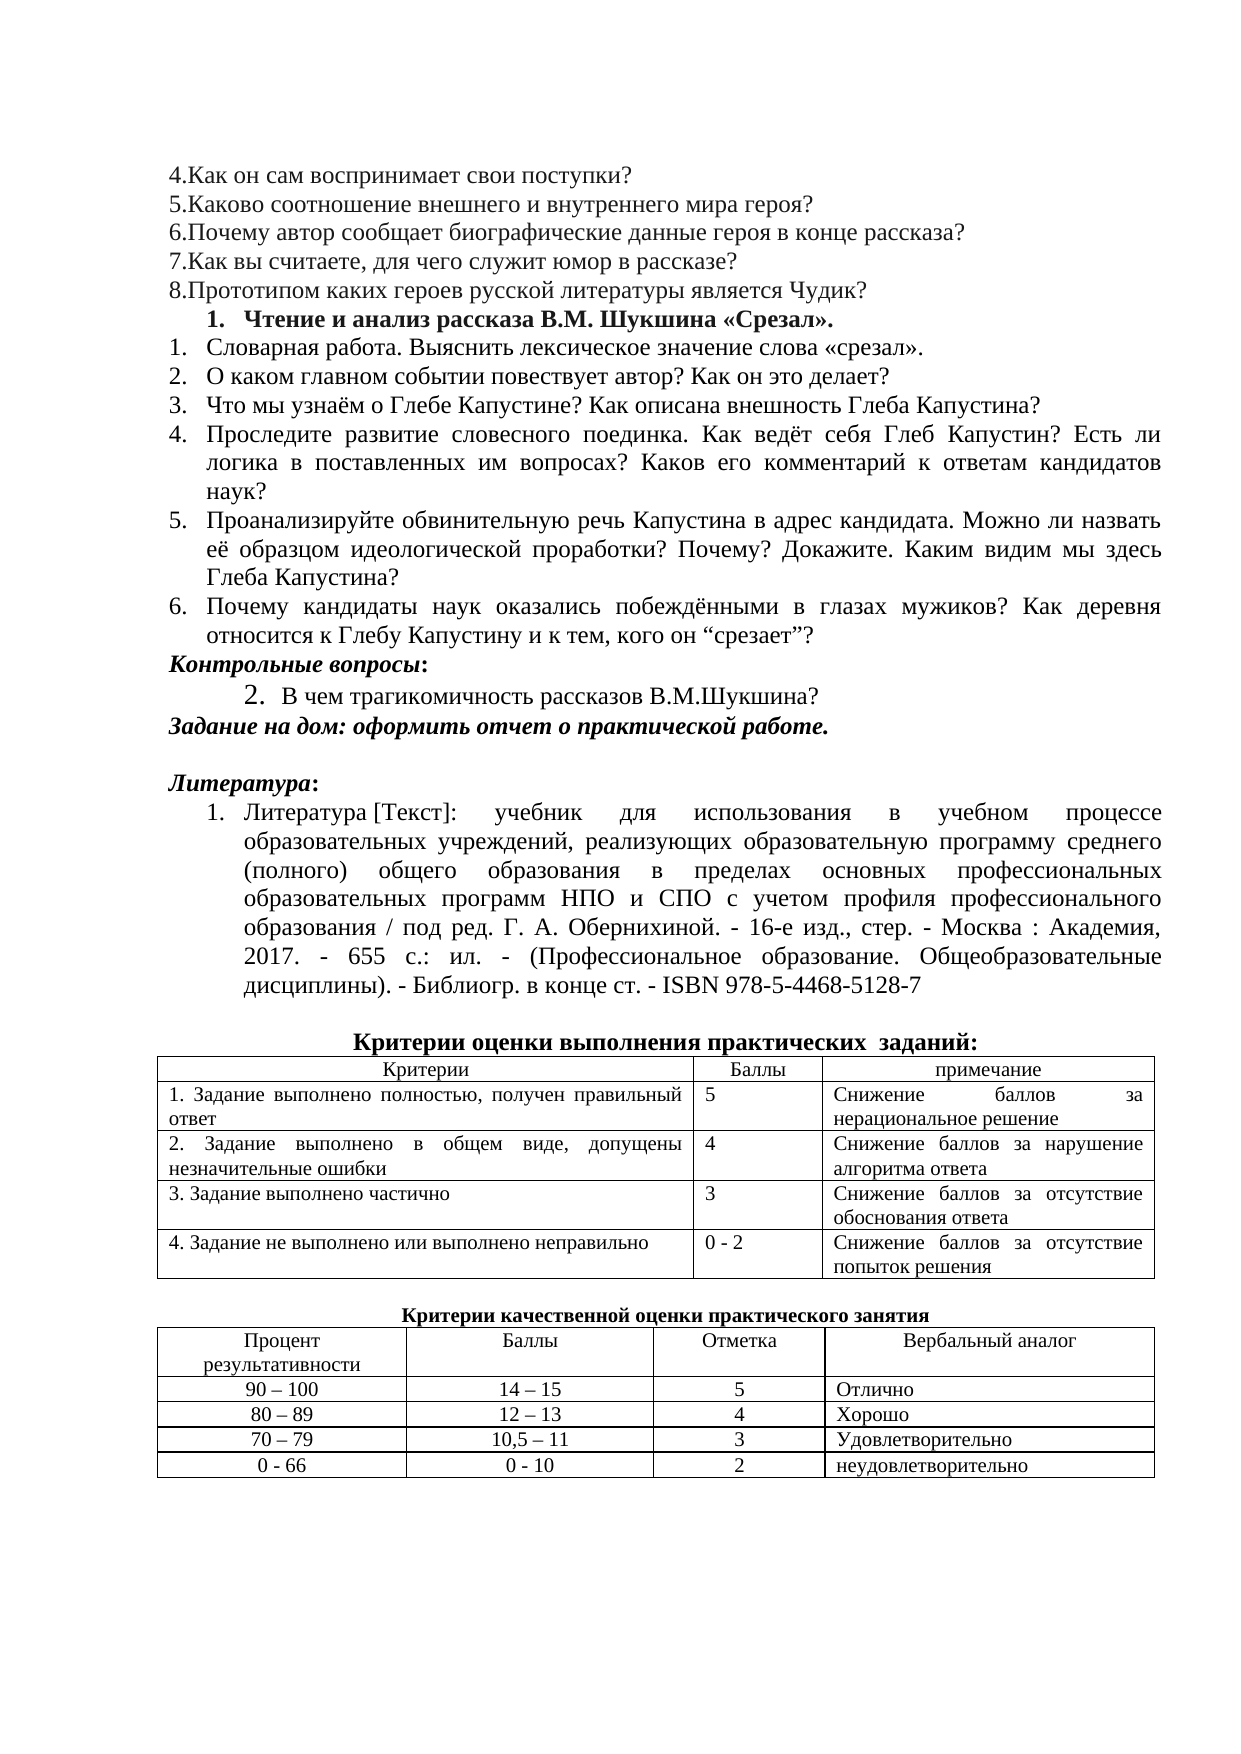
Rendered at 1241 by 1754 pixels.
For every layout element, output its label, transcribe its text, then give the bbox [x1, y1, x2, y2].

text 5.Каково соотношение внешнего и внутреннего мира героя? [169, 189, 1162, 217]
list О каком главном событии повествует автор? Как он это делает? [169, 361, 1162, 390]
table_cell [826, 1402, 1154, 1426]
list Чтение и анализ рассказа В.М. Шукшина «Срезал». [206, 304, 1162, 332]
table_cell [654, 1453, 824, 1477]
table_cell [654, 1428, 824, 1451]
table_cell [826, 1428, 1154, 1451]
text Критерии качественной оценки практического занятия [169, 1303, 1162, 1327]
text Контрольные вопросы: [169, 649, 1162, 677]
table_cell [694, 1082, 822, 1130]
list Литература [Текст]: учебник для использования в учебном процессе образовательных учреждений, реализующих образовательную программу среднего (полного) общего образования в пределах основных профессиональных образовательных программ НПО и СПО с учетом профиля профессионального образования / под ред. Г. А. Обернихиной. - 16-е изд., стер. - Москва : Академия, 2017. - 655 с.: ил. - (Профессиональное образование. Общеобразовательные дисциплины). - Библиогр. в конце ст. - ISBN 978-5-4468-5128-7 [206, 797, 1162, 998]
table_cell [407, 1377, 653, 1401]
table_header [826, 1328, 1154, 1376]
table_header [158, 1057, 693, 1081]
text Литература: [169, 768, 1162, 797]
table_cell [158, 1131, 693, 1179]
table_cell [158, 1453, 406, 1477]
list В чем трагикомичность рассказов В.М.Шукшина? [244, 677, 1162, 711]
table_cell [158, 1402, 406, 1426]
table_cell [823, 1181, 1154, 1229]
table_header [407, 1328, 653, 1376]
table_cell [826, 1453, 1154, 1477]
list Словарная работа. Выяснить лексическое значение слова «срезал». [169, 332, 1162, 361]
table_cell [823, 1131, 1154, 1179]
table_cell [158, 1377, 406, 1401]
text 4.Как он сам воспринимает свои поступки? [169, 160, 1162, 189]
list Проследите развитие словесного поединка. Как ведёт себя Глеб Капустин? Есть ли логика в поставленных им вопросах? Каков его комментарий к ответам кандидатов наук? [169, 419, 1162, 505]
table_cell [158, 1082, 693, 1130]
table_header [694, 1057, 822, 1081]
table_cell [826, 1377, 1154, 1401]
text 8.Прототипом каких героев русской литературы является Чудик? [169, 275, 1162, 304]
list Почему кандидаты наук оказались побеждёнными в глазах мужиков? Как деревня относится к Глебу Капустину и к тем, кого он “срезает”? [169, 591, 1162, 649]
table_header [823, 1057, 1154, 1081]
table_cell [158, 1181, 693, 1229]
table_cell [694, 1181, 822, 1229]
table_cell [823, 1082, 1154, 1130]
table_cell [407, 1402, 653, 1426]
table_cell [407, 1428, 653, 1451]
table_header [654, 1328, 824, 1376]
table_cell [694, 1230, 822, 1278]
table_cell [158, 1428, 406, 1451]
text Задание на дом: оформить отчет о практической работе. [169, 711, 1162, 740]
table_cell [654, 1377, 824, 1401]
text 6.Почему автор сообщает биографические данные героя в конце рассказа? [169, 217, 1162, 246]
list Проанализируйте обвинительную речь Капустина в адрес кандидата. Можно ли назвать её образцом идеологической проработки? Почему? Докажите. Каким видим мы здесь Глеба Капустина? [169, 505, 1162, 591]
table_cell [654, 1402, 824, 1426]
text Критерии оценки выполнения практических заданий: [169, 1027, 1162, 1056]
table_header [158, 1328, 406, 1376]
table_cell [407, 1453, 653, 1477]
list Что мы узнаём о Глебе Капустине? Как описана внешность Глеба Капустина? [169, 390, 1162, 419]
text 7.Как вы считаете, для чего служит юмор в рассказе? [169, 246, 1162, 275]
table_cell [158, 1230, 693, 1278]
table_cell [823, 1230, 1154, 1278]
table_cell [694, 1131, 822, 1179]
